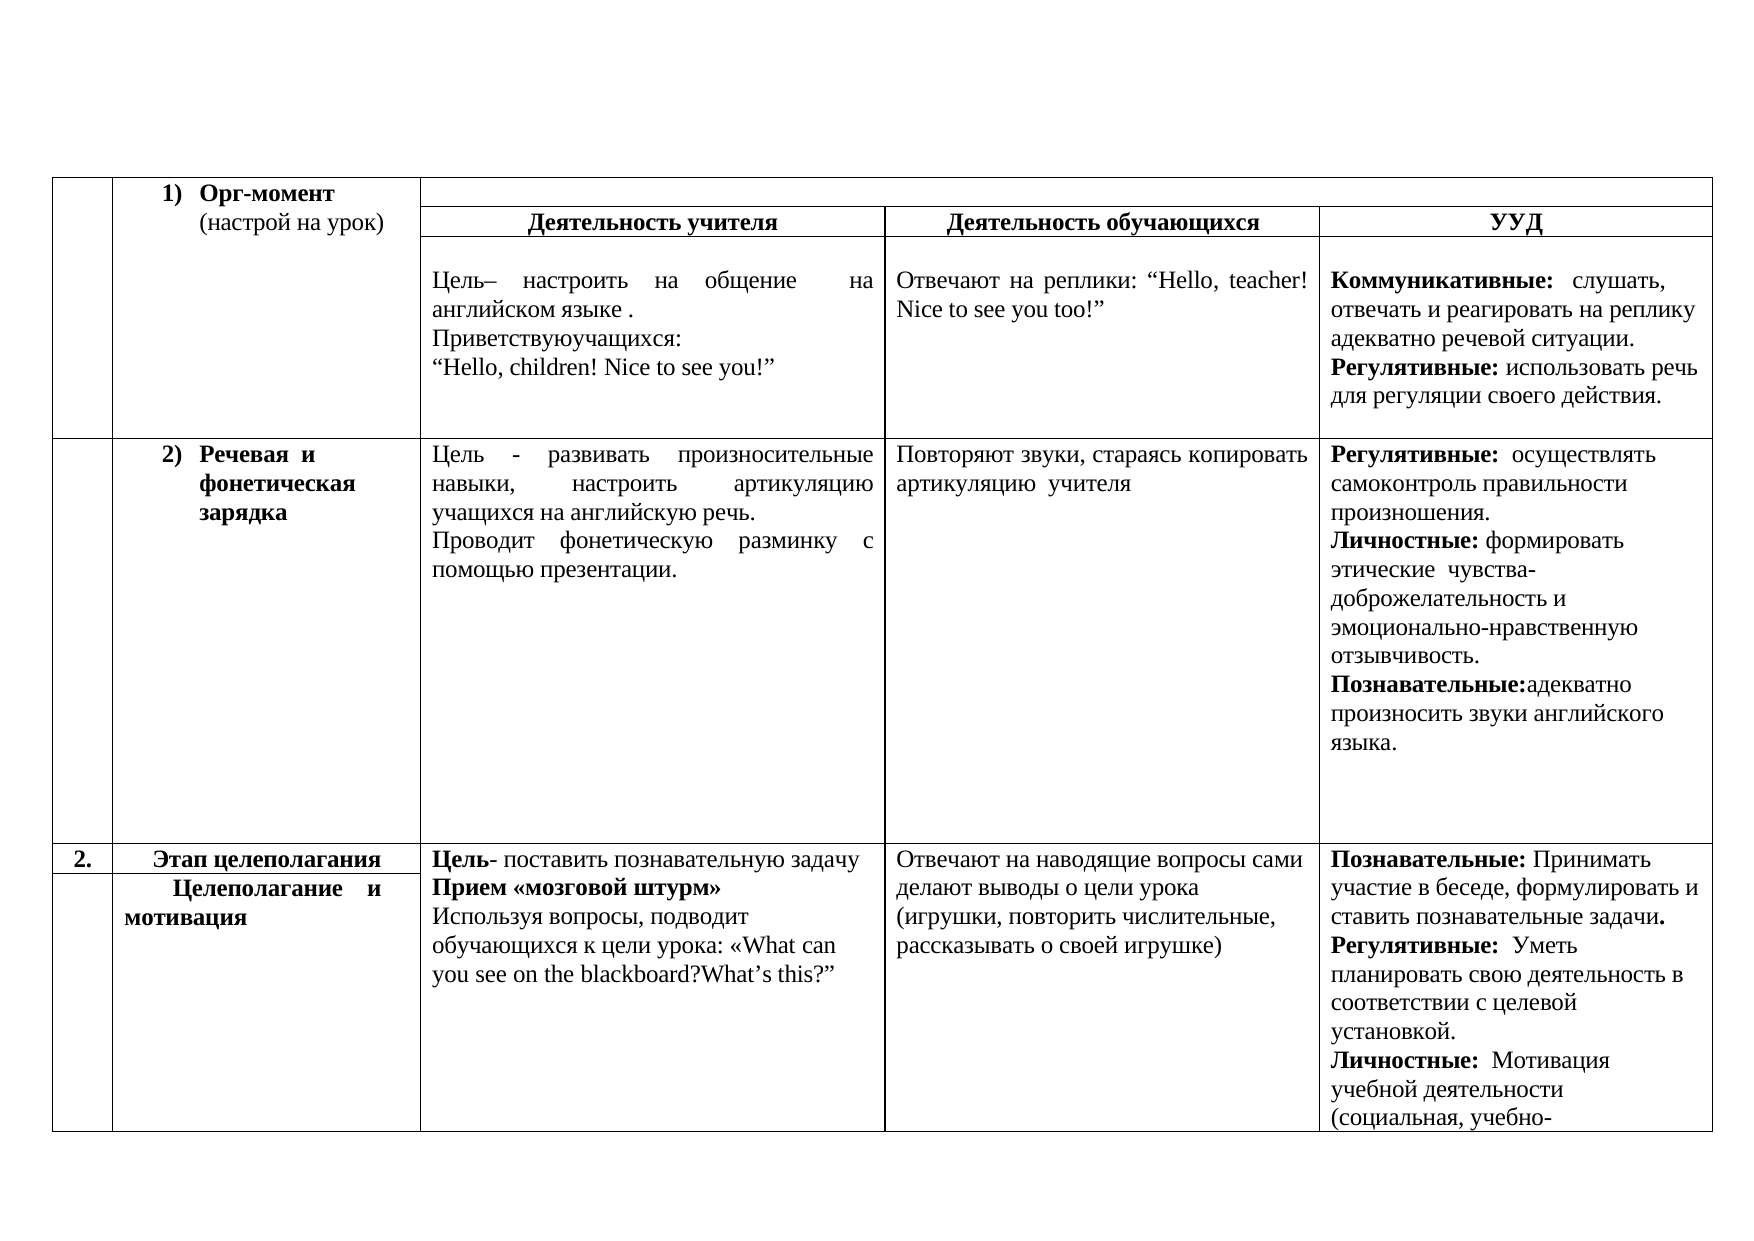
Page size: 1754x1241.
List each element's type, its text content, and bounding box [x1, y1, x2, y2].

table_cell Речевая и фонетическая зарядка [113, 439, 420, 843]
table_cell 2. [53, 844, 112, 872]
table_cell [113, 874, 420, 1131]
table_cell [53, 874, 112, 1131]
table_cell [53, 178, 112, 438]
table_cell Отвечают на наводящие вопросы сами делают выводы о цели урока (игрушки, повторить числительные, рассказывать о своей игрушке) [886, 844, 1319, 1131]
table_cell Коммуникативные: слушать, отвечать и реагировать на реплику адекватно речевой ситуации. Регулятивные: использовать речь для регуляции своего действия. [1320, 237, 1712, 438]
table_cell [53, 439, 112, 843]
table_cell Деятельность обучающихся [886, 207, 1319, 236]
table_cell Регулятивные: осуществлять самоконтроль правильности произношения. Личностные: формировать этические чувства-доброжелательность и эмоционально-нравственную отзывчивость. Познавательные:адекватно произносить звуки английского языка. [1320, 439, 1712, 843]
table_cell Отвечают на реплики: “Hello, teacher! Nice to see you too!” [886, 237, 1319, 438]
table_cell Цель– настроить на общение на английском языке . Приветствуюучащихся: “Hello, children! Nice to see you!” [421, 237, 884, 438]
table_cell УУД [1320, 207, 1712, 236]
table_cell Повторяют звуки, стараясь копировать артикуляцию учителя [886, 439, 1319, 843]
table_cell Цель- поставить познавательную задачу Прием «мозговой штурм» Используя вопросы, подводит обучающихся к цели урока: «What can you see on the blackboard?What’s this?” [421, 844, 884, 1131]
table_cell Этап целеполагания [113, 844, 420, 872]
table_cell Познавательные: Принимать участие в беседе, формулировать и ставить познавательные задачи. Регулятивные: Уметь планировать свою деятельность в соответствии с целевой установкой. Личностные: Мотивация учебной деятельности (социальная, учебно-познавательная) Коммуникативные: Взаимодействуют с учителем во время фронтальной беседы [1320, 844, 1712, 1131]
table_cell Деятельность учителя [421, 207, 884, 236]
table_cell Орг-момент (настрой на урок) [113, 178, 420, 438]
table_cell Цель - развивать произносительные навыки, настроить артикуляцию учащихся на английскую речь. Проводит фонетическую разминку с помощью презентации. [421, 439, 884, 843]
